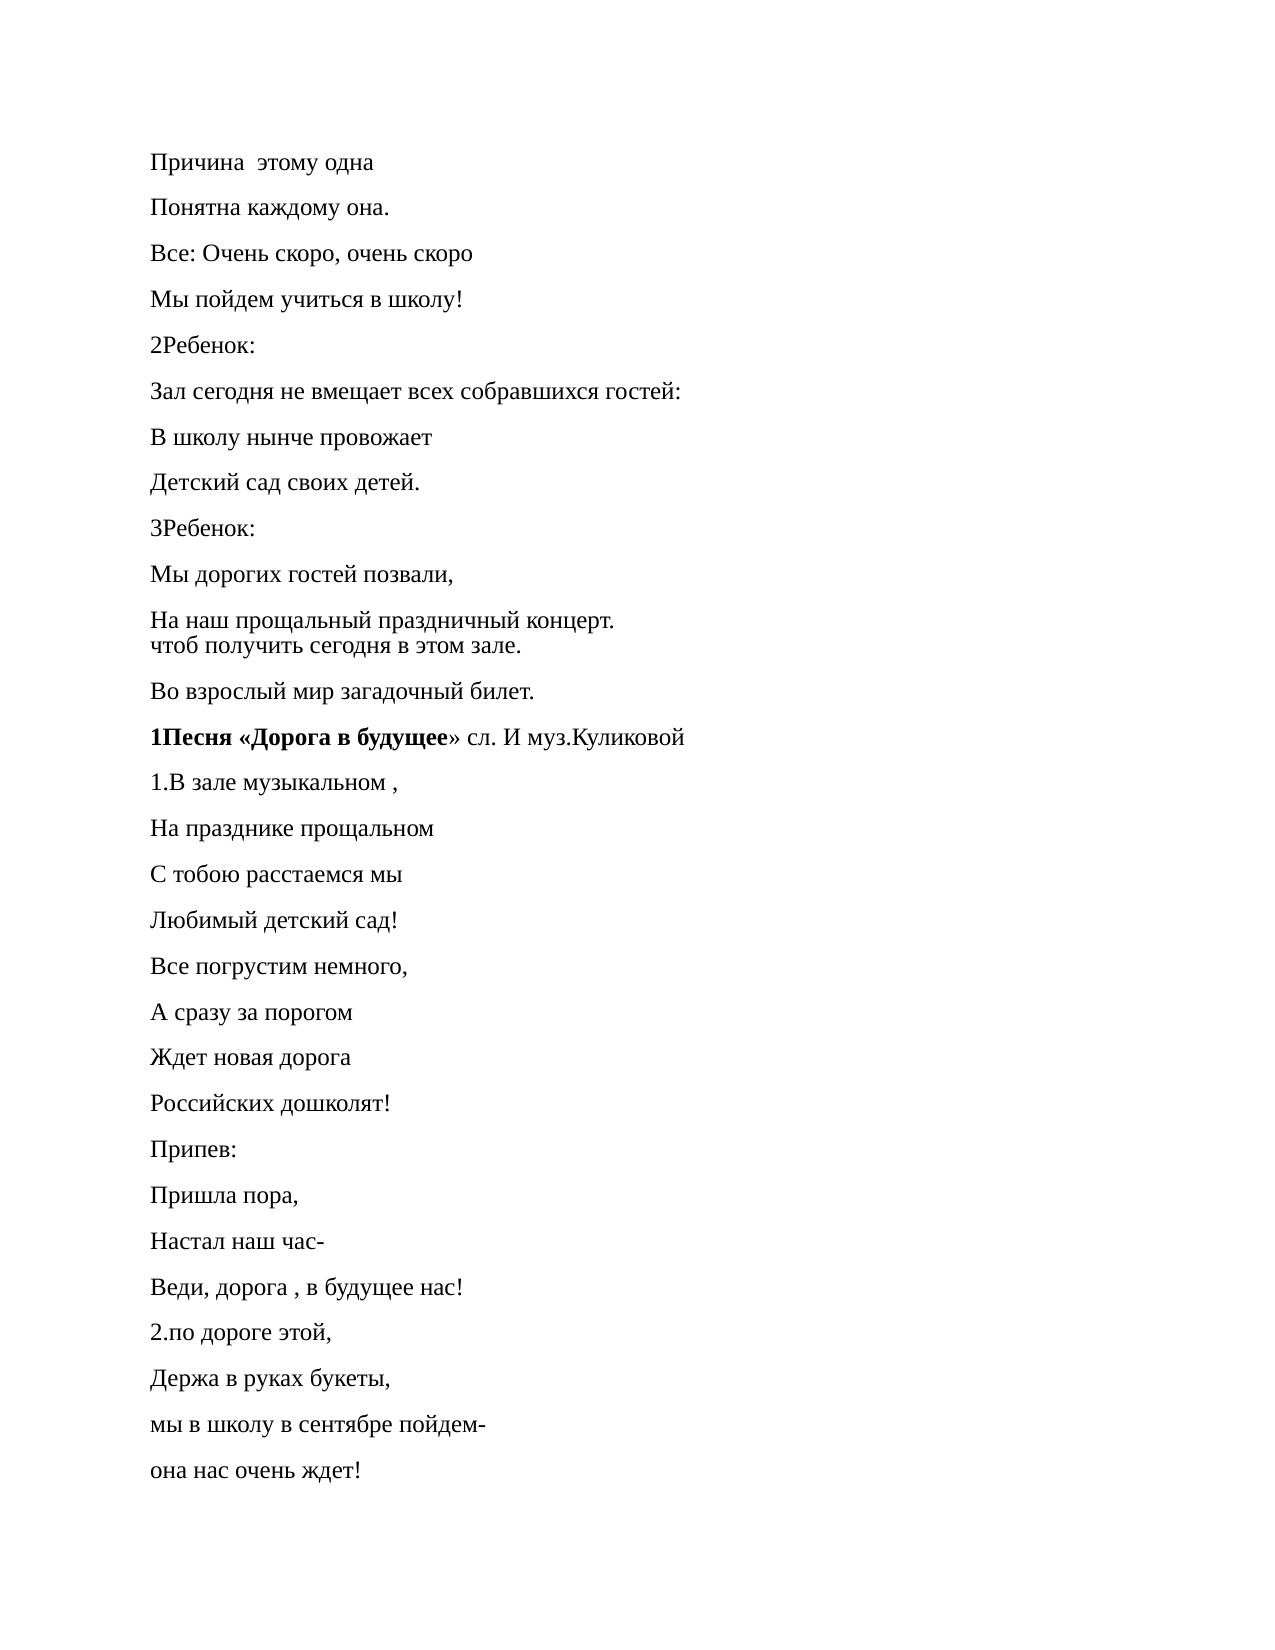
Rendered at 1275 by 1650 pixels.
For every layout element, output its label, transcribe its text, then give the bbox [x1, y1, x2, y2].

text Держа в руках букеты, [150, 1367, 1125, 1392]
text Зал сегодня не вмещает всех собравшихся гостей: [150, 379, 1125, 404]
text Пришла пора, [150, 1183, 1125, 1208]
text 1Песня «Дорога в будущее» сл. И муз.Куликовой [150, 725, 1125, 750]
text 3Ребенок: [150, 517, 1125, 542]
text Веди, дорога , в будущее нас! [150, 1275, 1125, 1300]
text мы в школу в сентябре пойдем- [150, 1412, 1125, 1437]
text На наш прощальный праздничный концерт. чтоб получить сегодня в этом зале. [150, 608, 1125, 658]
text она нас очень ждет! [150, 1458, 1125, 1483]
text Настал наш час- [150, 1229, 1125, 1254]
text Российских дошколят! [150, 1092, 1125, 1117]
text 1.В зале музыкальном , [150, 771, 1125, 796]
text Припев: [150, 1137, 1125, 1162]
text А сразу за порогом [150, 1000, 1125, 1025]
text Мы дорогих гостей позвали, [150, 562, 1125, 587]
text Мы пойдем учиться в школу! [150, 287, 1125, 312]
text Любимый детский сад! [150, 908, 1125, 933]
text Ждет новая дорога [150, 1046, 1125, 1071]
text На празднике прощальном [150, 817, 1125, 842]
text Понятна каждому она. [150, 196, 1125, 221]
text 2Ребенок: [150, 333, 1125, 358]
text Все: Очень скоро, очень скоро [150, 242, 1125, 267]
text С тобою расстаемся мы [150, 862, 1125, 887]
text Все погрустим немного, [150, 954, 1125, 979]
text Во взрослый мир загадочный билет. [150, 679, 1125, 704]
text В школу нынче провожает [150, 425, 1125, 450]
text Детский сад своих детей. [150, 471, 1125, 496]
text Причина этому одна [150, 150, 1125, 175]
text 2.по дороге этой, [150, 1321, 1125, 1346]
